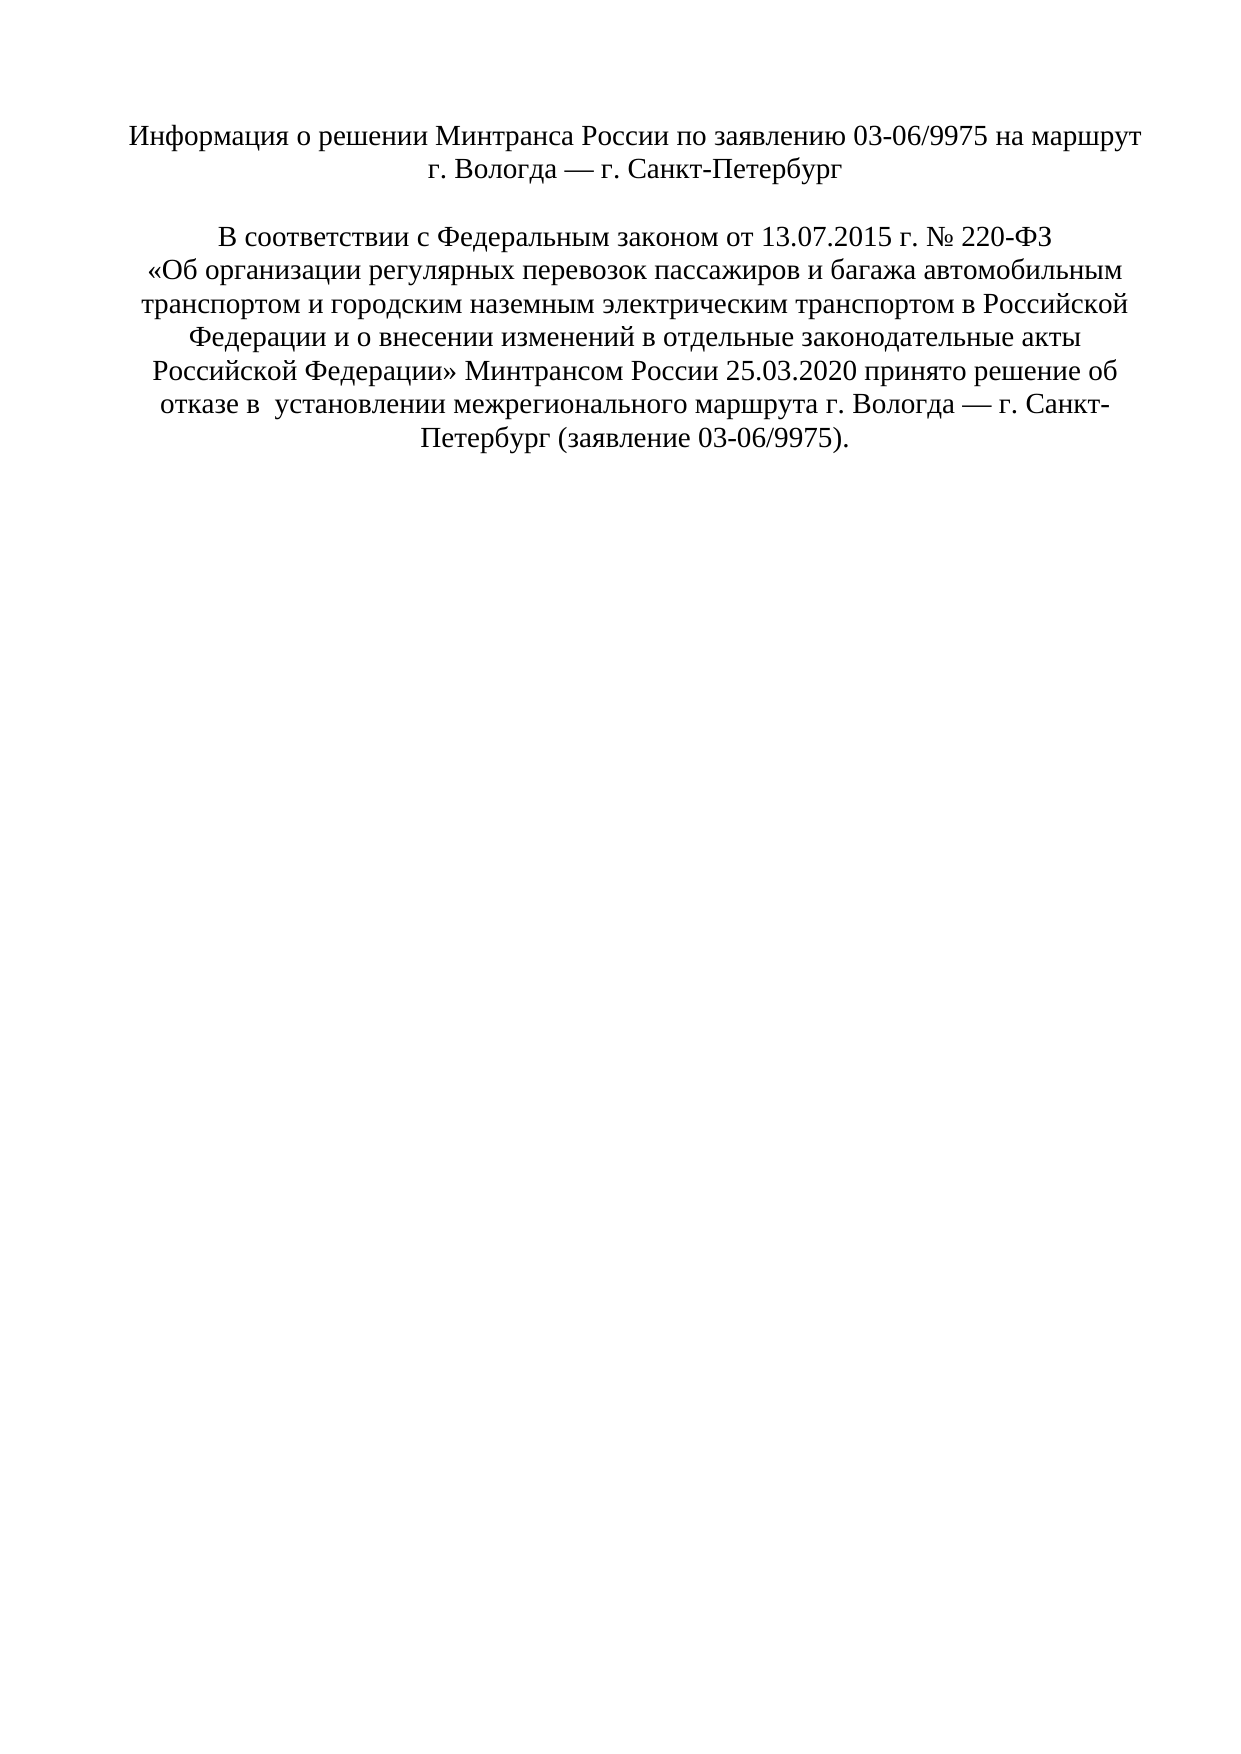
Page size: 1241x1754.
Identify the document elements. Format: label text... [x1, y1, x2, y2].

text Информация о решении Минтранса России по заявлению 03-06/9975 на маршрут г. Вологда — г. Санкт-Петербург [118, 118, 1152, 185]
text В соответствии с Федеральным законом от 13.07.2015 г. № 220-ФЗ «Об организации регулярных перевозок пассажиров и багажа автомобильным транспортом и городским наземным электрическим транспортом в Российской Федерации и о внесении изменений в отдельные законодательные акты Российской Федерации» Минтрансом России 25.03.2020 принято решение об отказе в установлении межрегионального маршрута г. Вологда — г. Санкт-Петербург (заявление 03-06/9975). [118, 219, 1152, 453]
